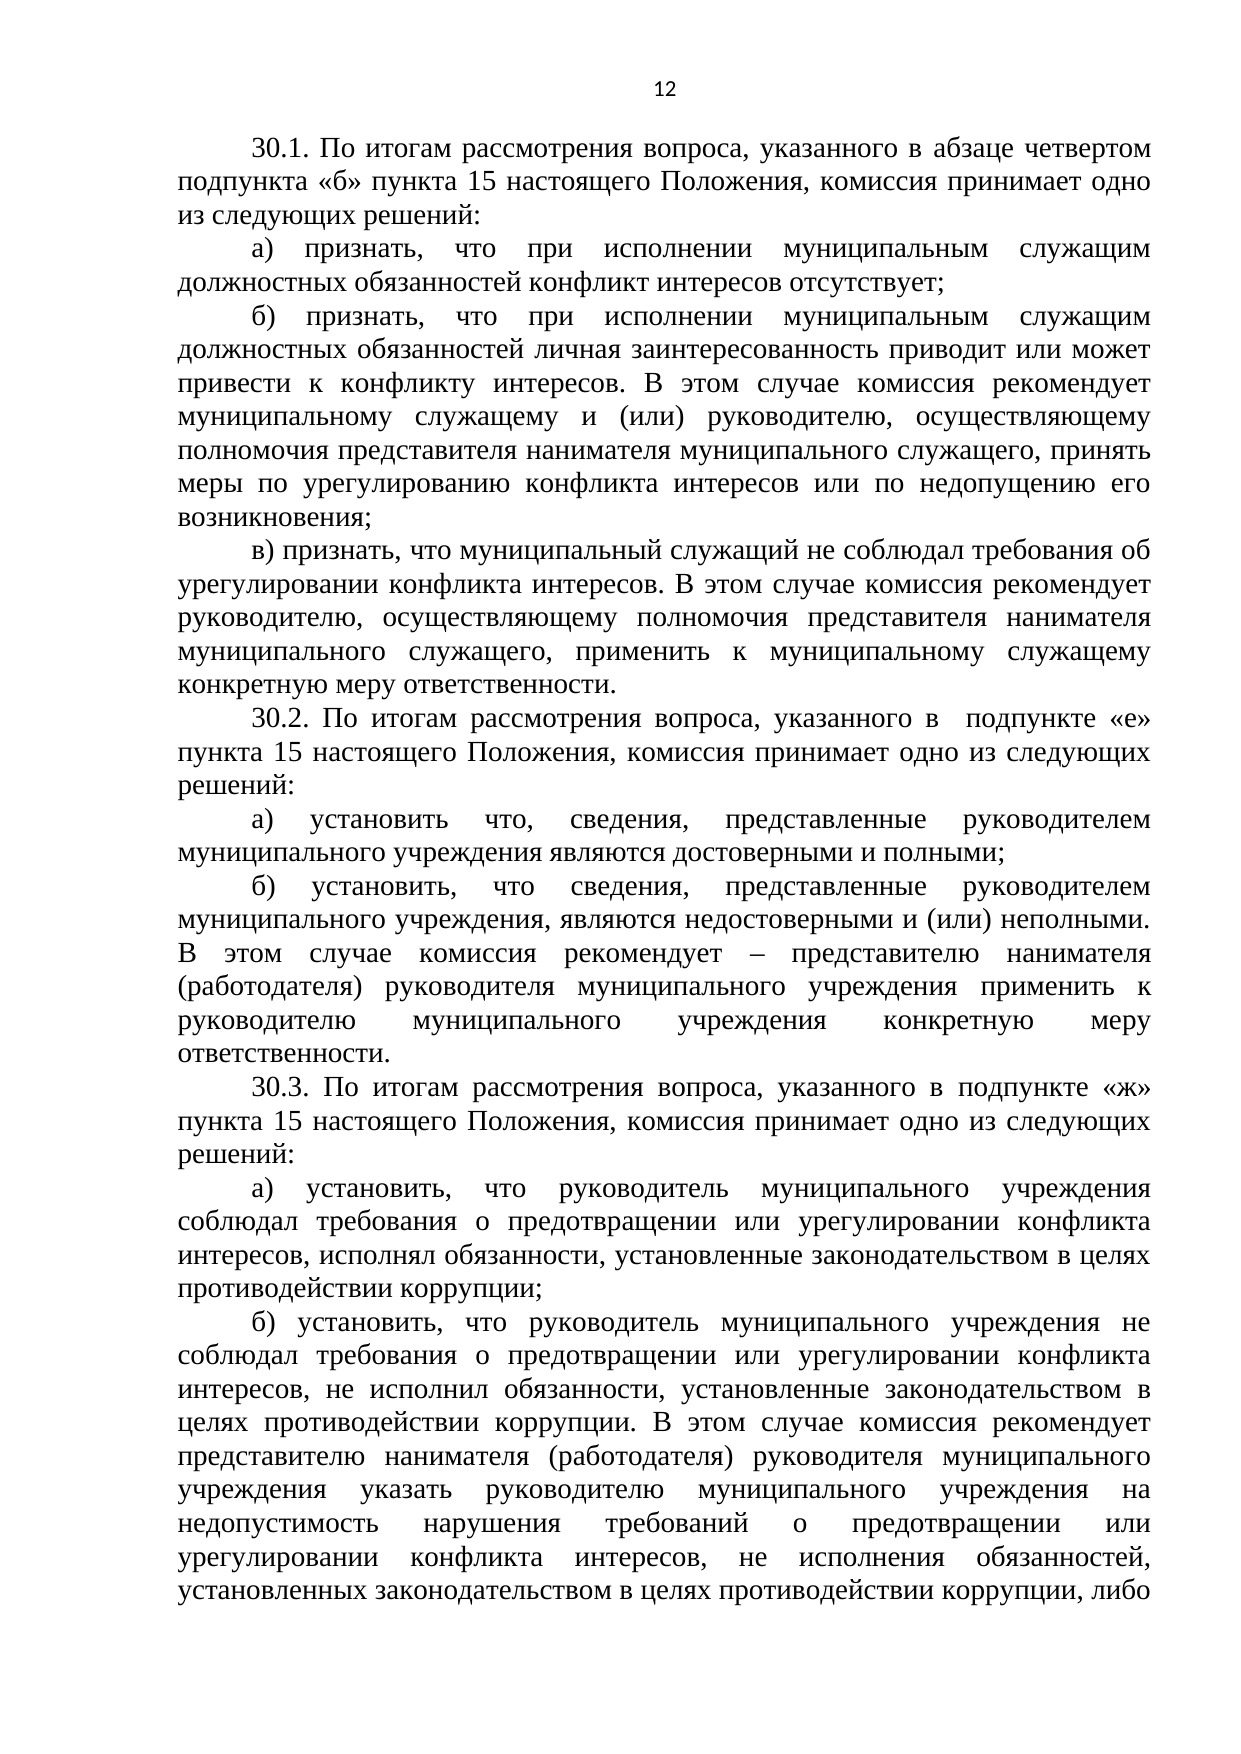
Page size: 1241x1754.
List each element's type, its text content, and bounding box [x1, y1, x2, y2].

text а) признать, что при исполнении муниципальным служащим должностных обязанностей конфликт интересов отсутствует; [177, 231, 1152, 298]
text б) установить, что сведения, представленные руководителем муниципального учреждения, являются недостоверными и (или) неполными. В этом случае комиссия рекомендует – представителю нанимателя (работодателя) руководителя муниципального учреждения применить к руководителю муниципального учреждения конкретную меру ответственности. [177, 868, 1152, 1069]
text 30.3. По итогам рассмотрения вопроса, указанного в подпункте «ж» пункта 15 настоящего Положения, комиссия принимает одно из следующих решений: [177, 1069, 1152, 1170]
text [177, 1304, 1152, 1606]
text а) установить, что руководитель муниципального учреждения соблюдал требования о предотвращении или урегулировании конфликта интересов, исполнял обязанности, установленные законодательством в целях противодействии коррупции; [177, 1170, 1152, 1304]
text б) признать, что при исполнении муниципальным служащим должностных обязанностей личная заинтересованность приводит или может привести к конфликту интересов. В этом случае комиссия рекомендует муниципальному служащему и (или) руководителю, осуществляющему полномочия представителя нанимателя муниципального служащего, принять меры по урегулированию конфликта интересов или по недопущению его возникновения; [177, 298, 1152, 532]
text 30.2. По итогам рассмотрения вопроса, указанного в подпункте «е» пункта 15 настоящего Положения, комиссия принимает одно из следующих решений: [177, 700, 1152, 801]
text 30.1. По итогам рассмотрения вопроса, указанного в абзаце четвертом подпункта «б» пункта 15 настоящего Положения, комиссия принимает одно из следующих решений: [177, 130, 1152, 231]
text а) установить что, сведения, представленные руководителем муниципального учреждения являются достоверными и полными; [177, 801, 1152, 868]
text в) признать, что муниципальный служащий не соблюдал требования об урегулировании конфликта интересов. В этом случае комиссия рекомендует руководителю, осуществляющему полномочия представителя нанимателя муниципального служащего, применить к муниципальному служащему конкретную меру ответственности. [177, 532, 1152, 700]
